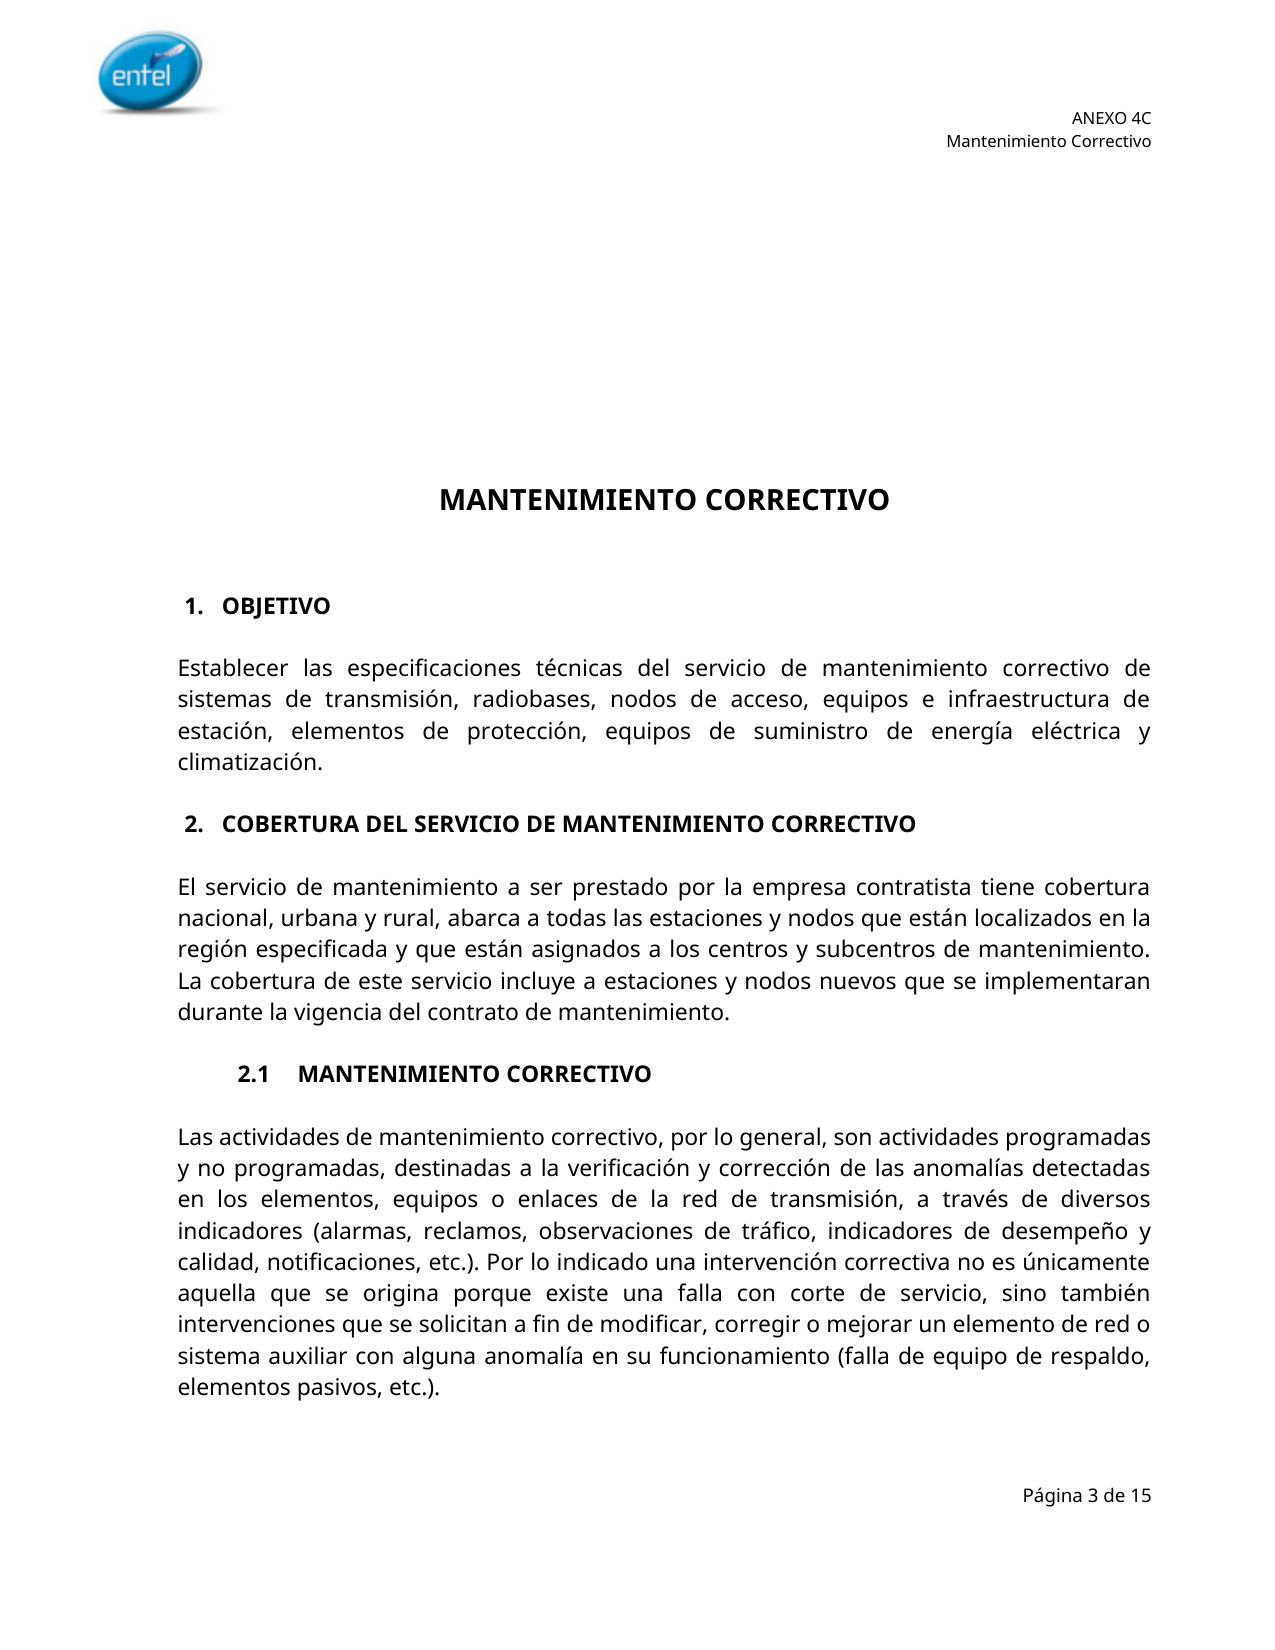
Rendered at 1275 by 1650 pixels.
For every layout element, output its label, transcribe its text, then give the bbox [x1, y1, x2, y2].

text Las actividades de mantenimiento correctivo, por lo general, son actividades programadas y no programadas, destinadas a la verificación y corrección de las anomalías detectadas en los elementos, equipos o enlaces de la red de transmisión, a través de diversos indicadores (alarmas, reclamos, observaciones de tráfico, indicadores de desempeño y calidad, notificaciones, etc.). Por lo indicado una intervención correctiva no es únicamente aquella que se origina porque existe una falla con corte de servicio, sino también intervenciones que se solicitan a fin de modificar, corregir o mejorar un elemento de red o sistema auxiliar con alguna anomalía en su funcionamiento (falla de equipo de respaldo, elementos pasivos, etc.). [177, 1121, 1152, 1402]
title MANTENIMIENTO CORRECTIVO [177, 479, 1152, 519]
picture [82, 25, 225, 122]
subtitle cobertura del servicio de mantenimiento correctivo [184, 808, 1152, 839]
subtitle Objetivo [184, 589, 1152, 621]
subtitle MANTENIMIENTO CORRECTIVO [237, 1058, 1152, 1089]
text Establecer las especificaciones técnicas del servicio de mantenimiento correctivo de sistemas de transmisión, radiobases, nodos de acceso, equipos e infraestructura de estación, elementos de protección, equipos de suministro de energía eléctrica y climatización. [177, 652, 1152, 777]
text El servicio de mantenimiento a ser prestado por la empresa contratista tiene cobertura nacional, urbana y rural, abarca a todas las estaciones y nodos que están localizados en la región especificada y que están asignados a los centros y subcentros de mantenimiento. La cobertura de este servicio incluye a estaciones y nodos nuevos que se implementaran durante la vigencia del contrato de mantenimiento. [177, 871, 1152, 1027]
